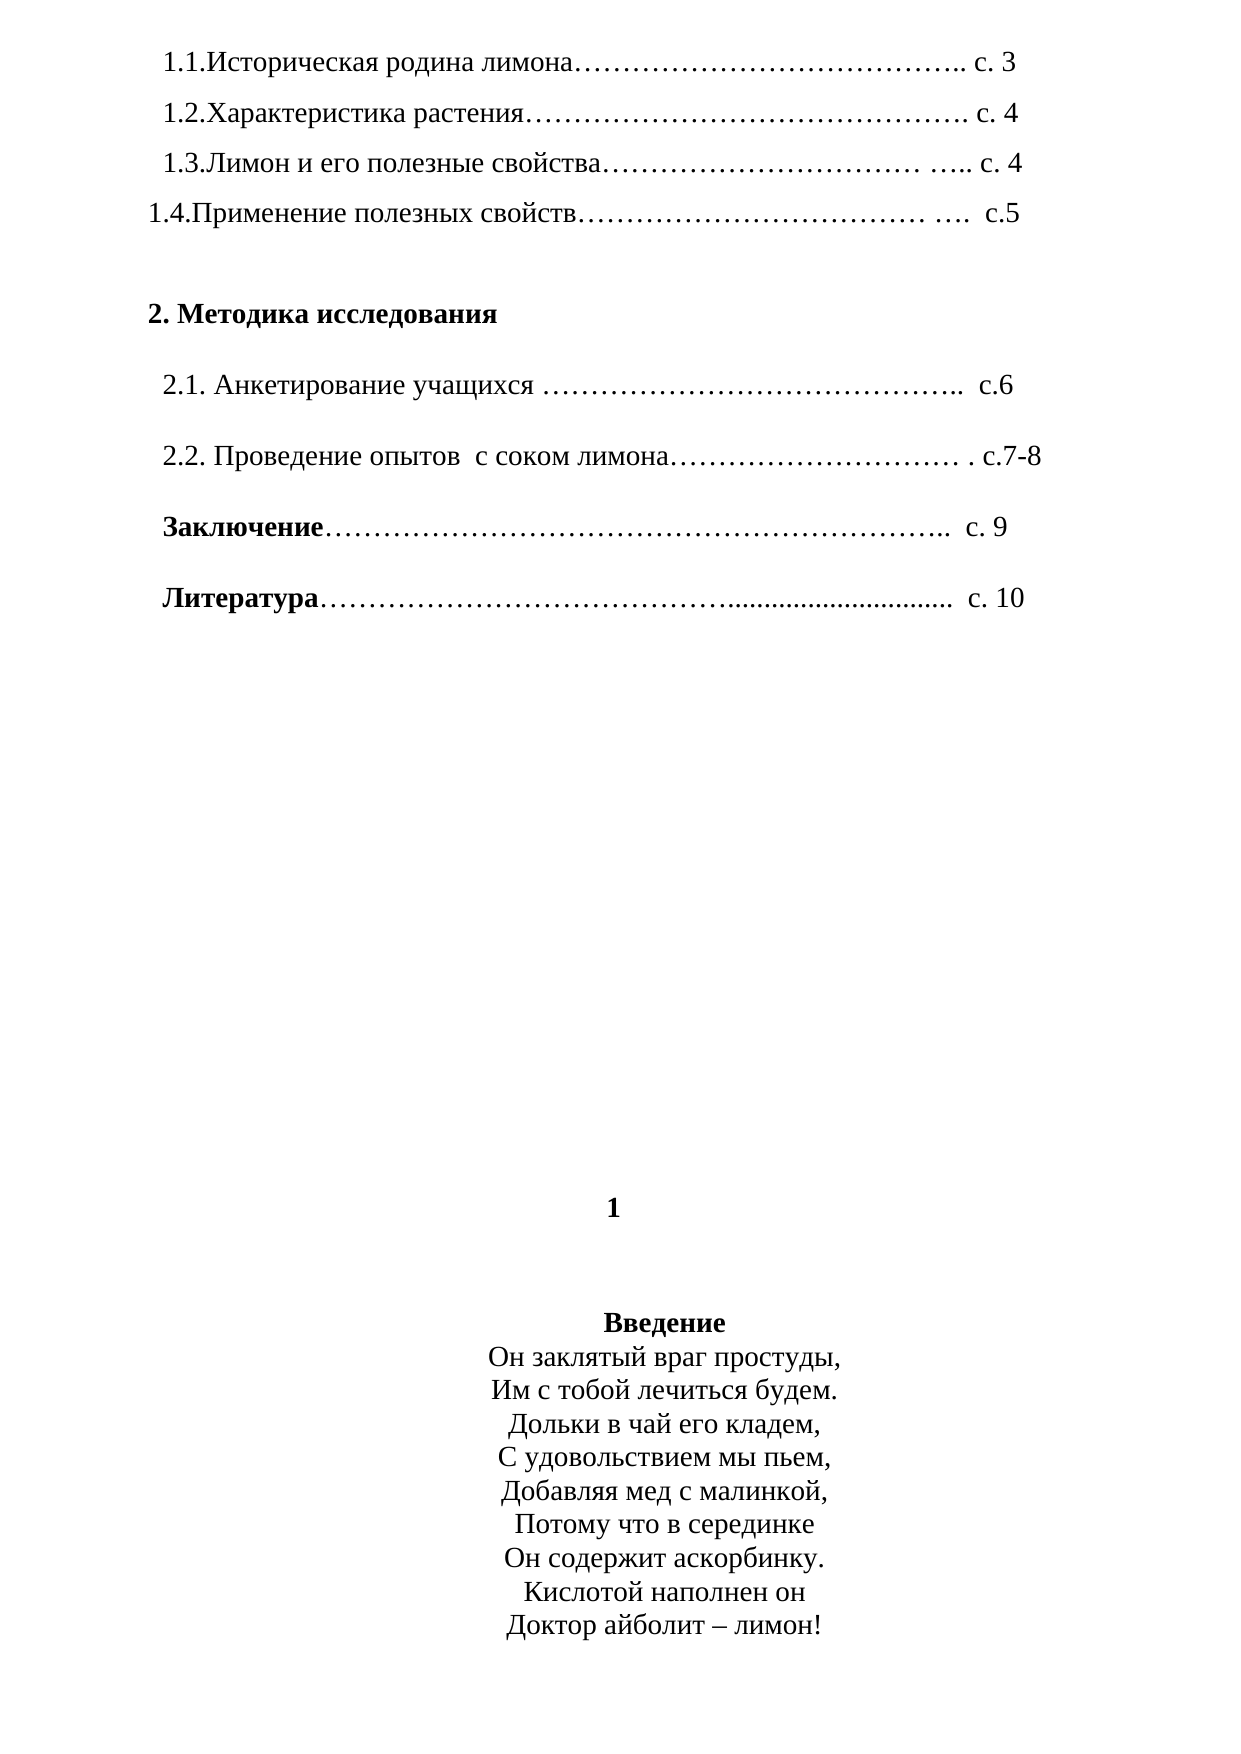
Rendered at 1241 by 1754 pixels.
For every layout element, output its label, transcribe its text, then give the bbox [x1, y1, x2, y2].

text 1.2.Характеристика растения………………………………………. с. 4 [148, 95, 1181, 128]
text Дольки в чай его кладем, [148, 1406, 1181, 1439]
text Литература……………………………………............................... с. 10 [148, 581, 1181, 614]
text 2. Методика исследования [148, 296, 1181, 329]
text 1 [148, 1190, 1181, 1223]
text Введение [148, 1305, 1181, 1339]
text 1.3.Лимон и его полезные свойства…………………………… ….. с. 4 1.4.Применение полезных свойств……………………………… …. с.5 [148, 145, 1181, 229]
text Он заклятый враг простуды, [148, 1339, 1181, 1372]
text Он содержит аскорбинку. [148, 1540, 1181, 1574]
text Кислотой наполнен он [148, 1574, 1181, 1607]
text 1.1.Историческая родина лимона………………………………….. с. 3 [148, 44, 1181, 78]
text Потому что в серединке [148, 1507, 1181, 1540]
text Доктор айболит – лимон! [148, 1607, 1181, 1641]
text Заключение……………………………………………………….. с. 9 [148, 509, 1181, 543]
text 2.1. Анкетирование учащихся …………………………………….. с.6 [148, 367, 1181, 401]
text С удовольствием мы пьем, [148, 1439, 1181, 1473]
text Им с тобой лечиться будем. [148, 1372, 1181, 1406]
text 2.2. Проведение опытов с соком лимона………………………… . с.7-8 [148, 438, 1181, 472]
text Добавляя мед с малинкой, [148, 1473, 1181, 1507]
